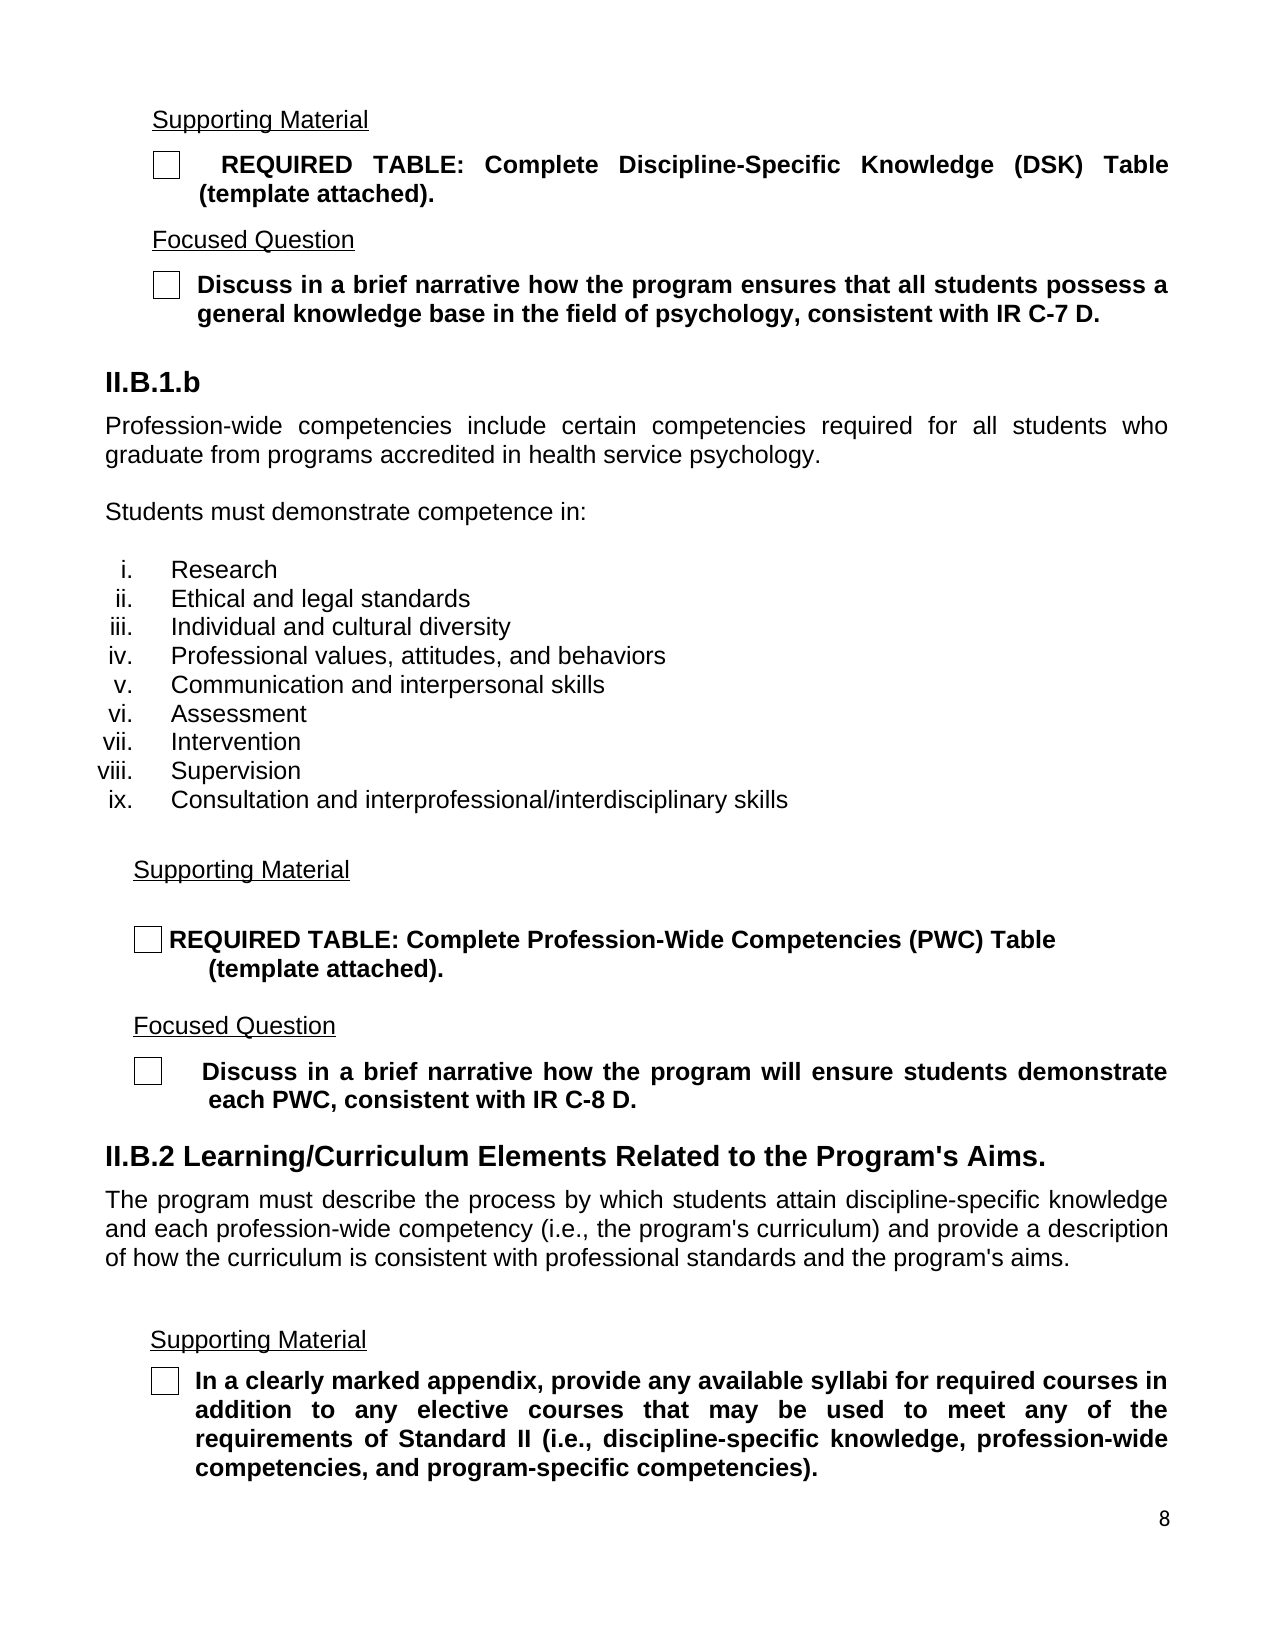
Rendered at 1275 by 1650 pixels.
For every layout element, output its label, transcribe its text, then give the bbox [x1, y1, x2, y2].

text Students must demonstrate competence in: [105, 497, 1170, 526]
list Professional values, attitudes, and behaviors [133, 641, 1170, 670]
text Focused Question [152, 224, 1170, 253]
text II.B.1.b [105, 365, 1170, 398]
text Focused Question [133, 1011, 1170, 1040]
list Consultation and interprofessional/interdisciplinary skills [133, 785, 1170, 813]
text Discuss in a brief narrative how the program will ensure students demonstrate each PWC, consistent with IR C-8 D. [133, 1056, 1170, 1114]
text Supporting Material [152, 105, 1170, 134]
list Supervision [133, 756, 1170, 785]
list Research [133, 555, 1170, 583]
text Supporting Material [133, 855, 1170, 883]
text The program must describe the process by which students attain discipline-specific knowledge and each profession-wide competency (i.e., the program's curriculum) and provide a description of how the curriculum is consistent with professional standards and the program's aims. [105, 1185, 1170, 1271]
text REQUIRED TABLE: Complete Discipline-Specific Knowledge (DSK) Table (template attached). [152, 150, 1170, 208]
text II.B.2 Learning/Curriculum Elements Related to the Program's Aims. [105, 1139, 1170, 1172]
list Assessment [133, 698, 1170, 727]
text Supporting Material [150, 1325, 1170, 1354]
list Individual and cultural diversity [133, 612, 1170, 641]
list Intervention [133, 727, 1170, 756]
list Ethical and legal standards [133, 583, 1170, 612]
text Profession-wide competencies include certain competencies required for all students who graduate from programs accredited in health service psychology. [105, 411, 1170, 468]
text REQUIRED TABLE: Complete Profession-Wide Competencies (PWC) Table (template attached). [133, 925, 1170, 982]
text Discuss in a brief narrative how the program ensures that all students possess a general knowledge base in the field of psychology, consistent with IR C-7 D. [152, 270, 1170, 327]
list Communication and interpersonal skills [133, 670, 1170, 698]
text In a clearly marked appendix, provide any available syllabi for required courses in addition to any elective courses that may be used to meet any of the requirements of Standard II (i.e., discipline-specific knowledge, profession-wide competencies, and program-specific competencies). [150, 1366, 1170, 1481]
